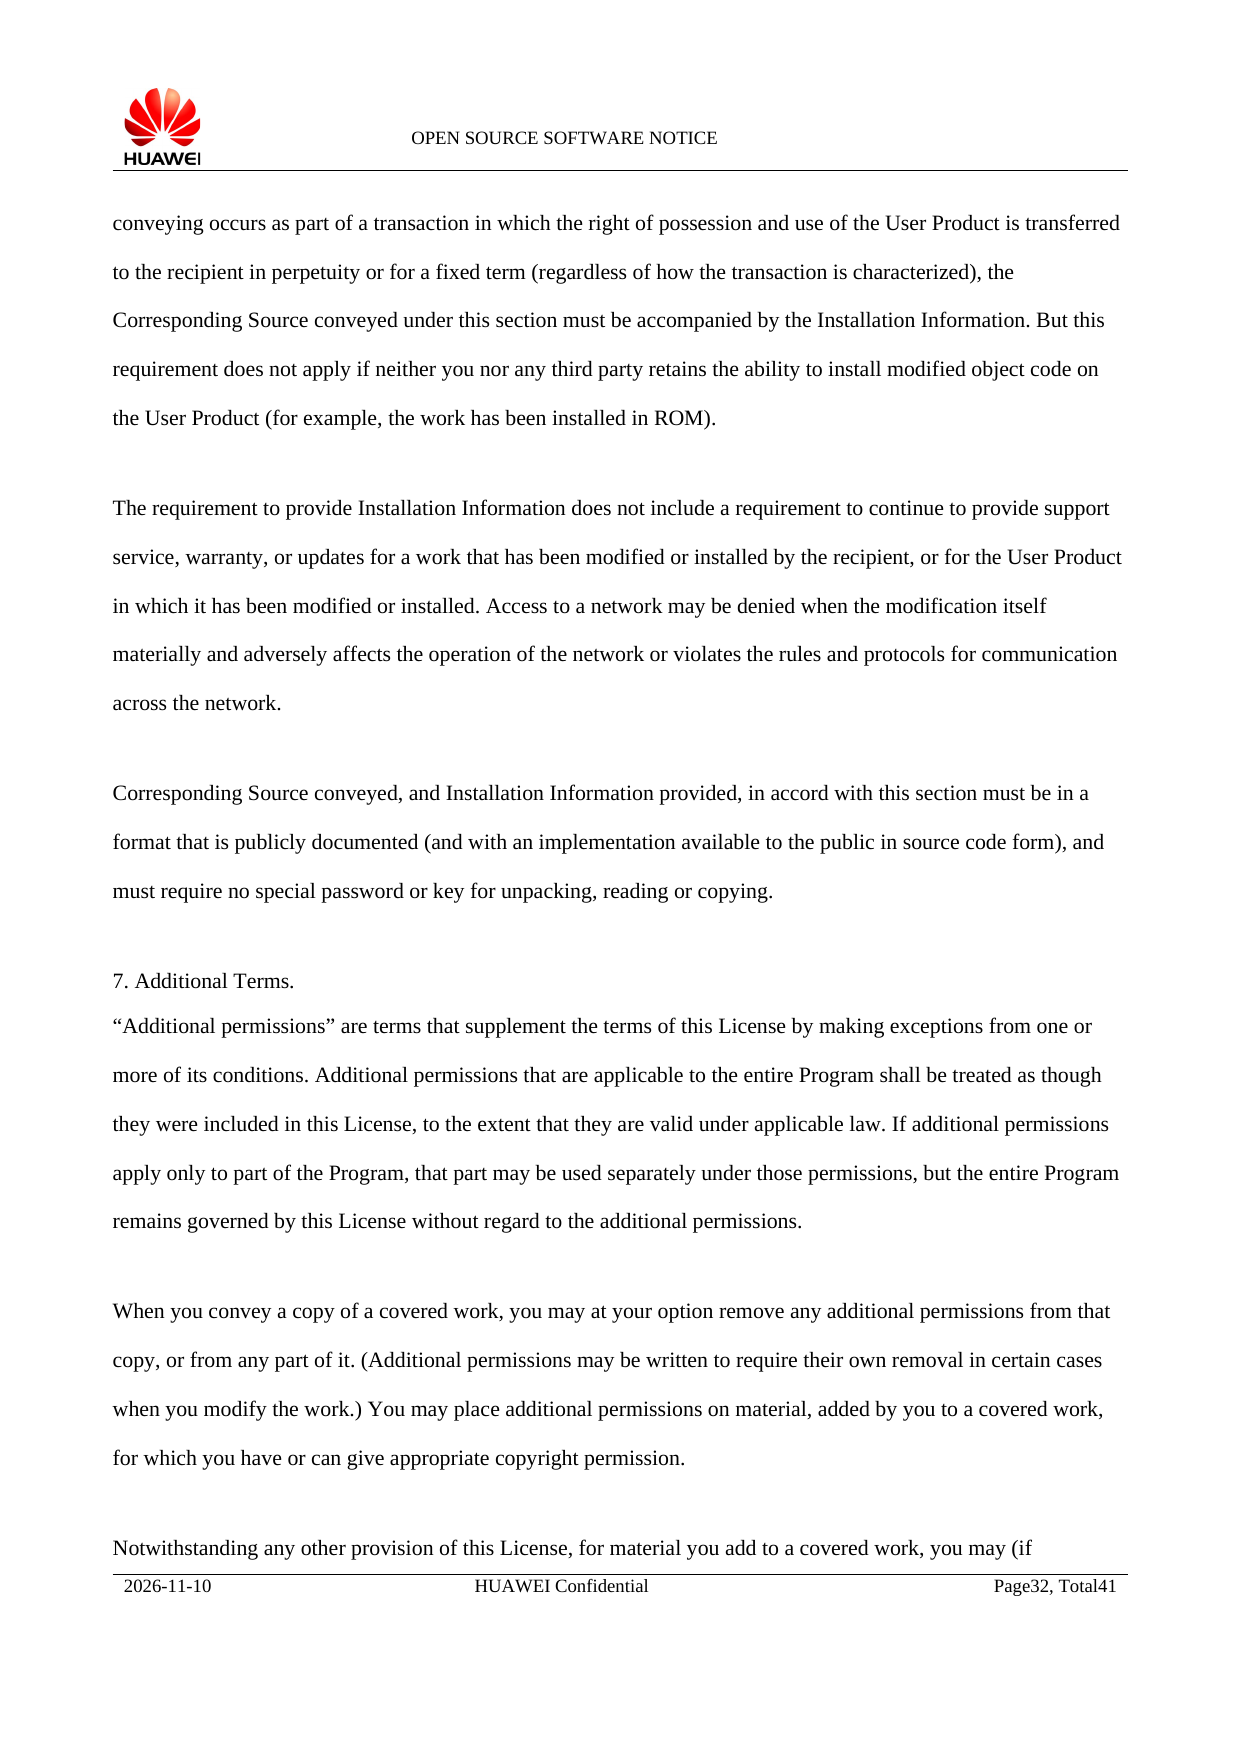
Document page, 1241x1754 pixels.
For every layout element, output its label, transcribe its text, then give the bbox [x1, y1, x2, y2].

text When you convey a copy of a covered work, you may at your option remove any additional permissions from that copy, or from any part of it. (Additional permissions may be written to require their own removal in certain cases when you modify the work.) You may place additional permissions on material, added by you to a covered work, for which you have or can give appropriate copyright permission. [112, 1295, 1128, 1473]
text “Additional permissions” are terms that supplement the terms of this License by making exceptions from one or more of its conditions. Additional permissions that are applicable to the entire Program shall be treated as though they were included in this License, to the extent that they are valid under applicable law. If additional permissions apply only to part of the Program, that part may be used separately under those permissions, but the entire Program remains governed by this License without regard to the additional permissions. [112, 1009, 1128, 1237]
text 7. Additional Terms. [112, 964, 1128, 997]
text The requirement to provide Installation Information does not include a requirement to continue to provide support service, warranty, or updates for a work that has been modified or installed by the recipient, or for the User Product in which it has been modified or installed. Access to a network may be denied when the modification itself materially and adversely affects the operation of the network or violates the rules and protocols for communication across the network. [112, 492, 1128, 719]
text Corresponding Source conveyed, and Installation Information provided, in accord with this section must be in a format that is publicly documented (and with an implementation available to the public in source code form), and must require no special password or key for unpacking, reading or copying. [112, 777, 1128, 907]
picture [124, 88, 201, 165]
